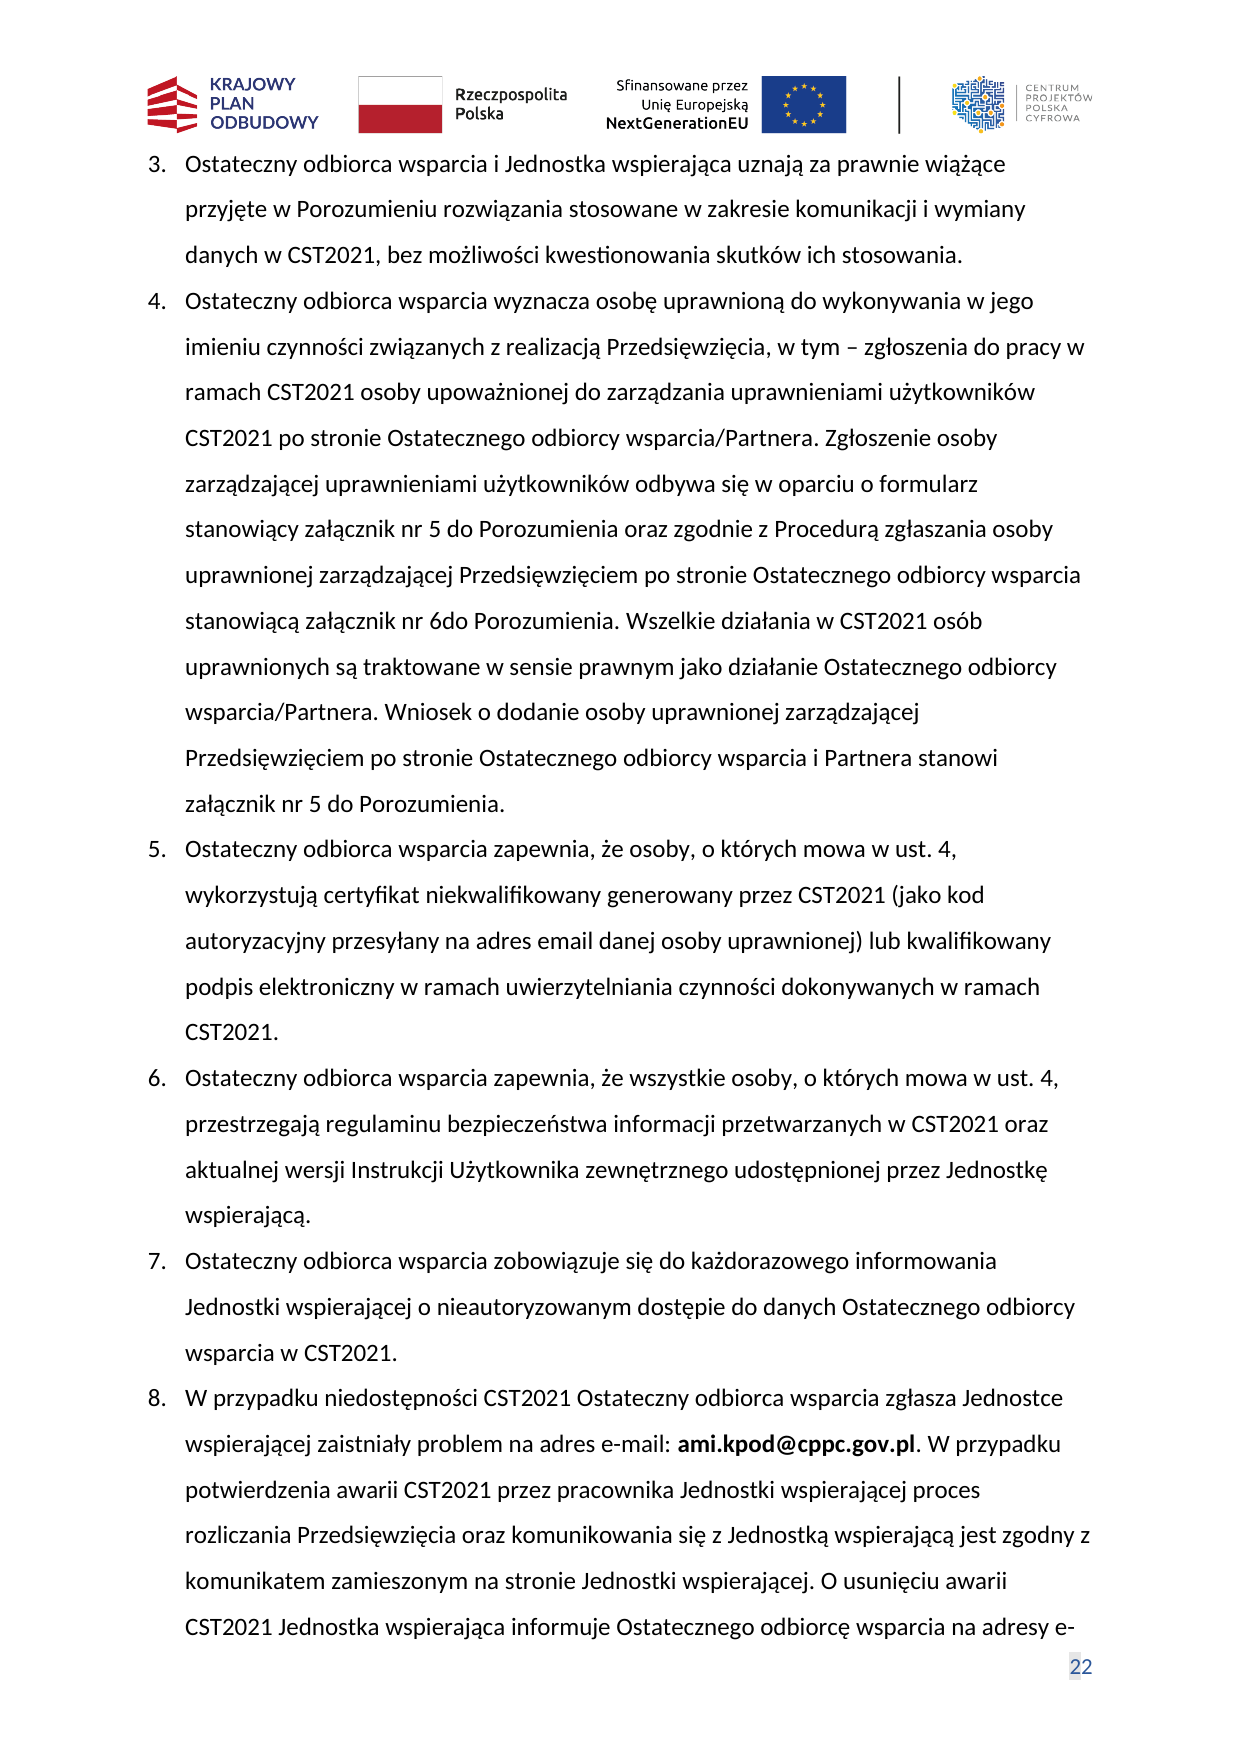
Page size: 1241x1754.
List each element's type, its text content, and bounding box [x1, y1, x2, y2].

list Ostateczny odbiorca wsparcia zobowiązuje się do każdorazowego informowania Jednostki wspierającej o nieautoryzowanym dostępie do danych Ostatecznego odbiorcy wsparcia w CST2021. [148, 1245, 1092, 1367]
list Ostateczny odbiorca wsparcia zapewnia, że osoby, o których mowa w ust. 4, wykorzystują certyfikat niekwalifikowany generowany przez CST2021 (jako kod autoryzacyjny przesyłany na adres email danej osoby uprawnionej) lub kwalifikowany podpis elektroniczny w ramach uwierzytelniania czynności dokonywanych w ramach CST2021. [148, 834, 1092, 1047]
list Ostateczny odbiorca wsparcia zapewnia, że wszystkie osoby, o których mowa w ust. 4, przestrzegają regulaminu bezpieczeństwa informacji przetwarzanych w CST2021 oraz aktualnej wersji Instrukcji Użytkownika zewnętrznego udostępnionej przez Jednostkę wspierającą. [148, 1062, 1092, 1230]
picture [147, 76, 1093, 134]
list Ostateczny odbiorca wsparcia wyznacza osobę uprawnioną do wykonywania w jego imieniu czynności związanych z realizacją Przedsięwzięcia, w tym – zgłoszenia do pracy w ramach CST2021 osoby upoważnionej do zarządzania uprawnieniami użytkowników CST2021 po stronie Ostatecznego odbiorcy wsparcia/Partnera. Zgłoszenie osoby zarządzającej uprawnieniami użytkowników odbywa się w oparciu o formularz stanowiący załącznik nr 5 do Porozumienia oraz zgodnie z Procedurą zgłaszania osoby uprawnionej zarządzającej Przedsięwzięciem po stronie Ostatecznego odbiorcy wsparcia stanowiącą załącznik nr 6do Porozumienia. Wszelkie działania w CST2021 osób uprawnionych są traktowane w sensie prawnym jako działanie Ostatecznego odbiorcy wsparcia/Partnera. Wniosek o dodanie osoby uprawnionej zarządzającej Przedsięwzięciem po stronie Ostatecznego odbiorcy wsparcia i Partnera stanowi załącznik nr 5 do Porozumienia. [148, 285, 1092, 818]
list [148, 1382, 1092, 1642]
list Ostateczny odbiorca wsparcia i Jednostka wspierająca uznają za prawnie wiążące przyjęte w Porozumieniu rozwiązania stosowane w zakresie komunikacji i wymiany danych w CST2021, bez możliwości kwestionowania skutków ich stosowania. [148, 148, 1092, 270]
